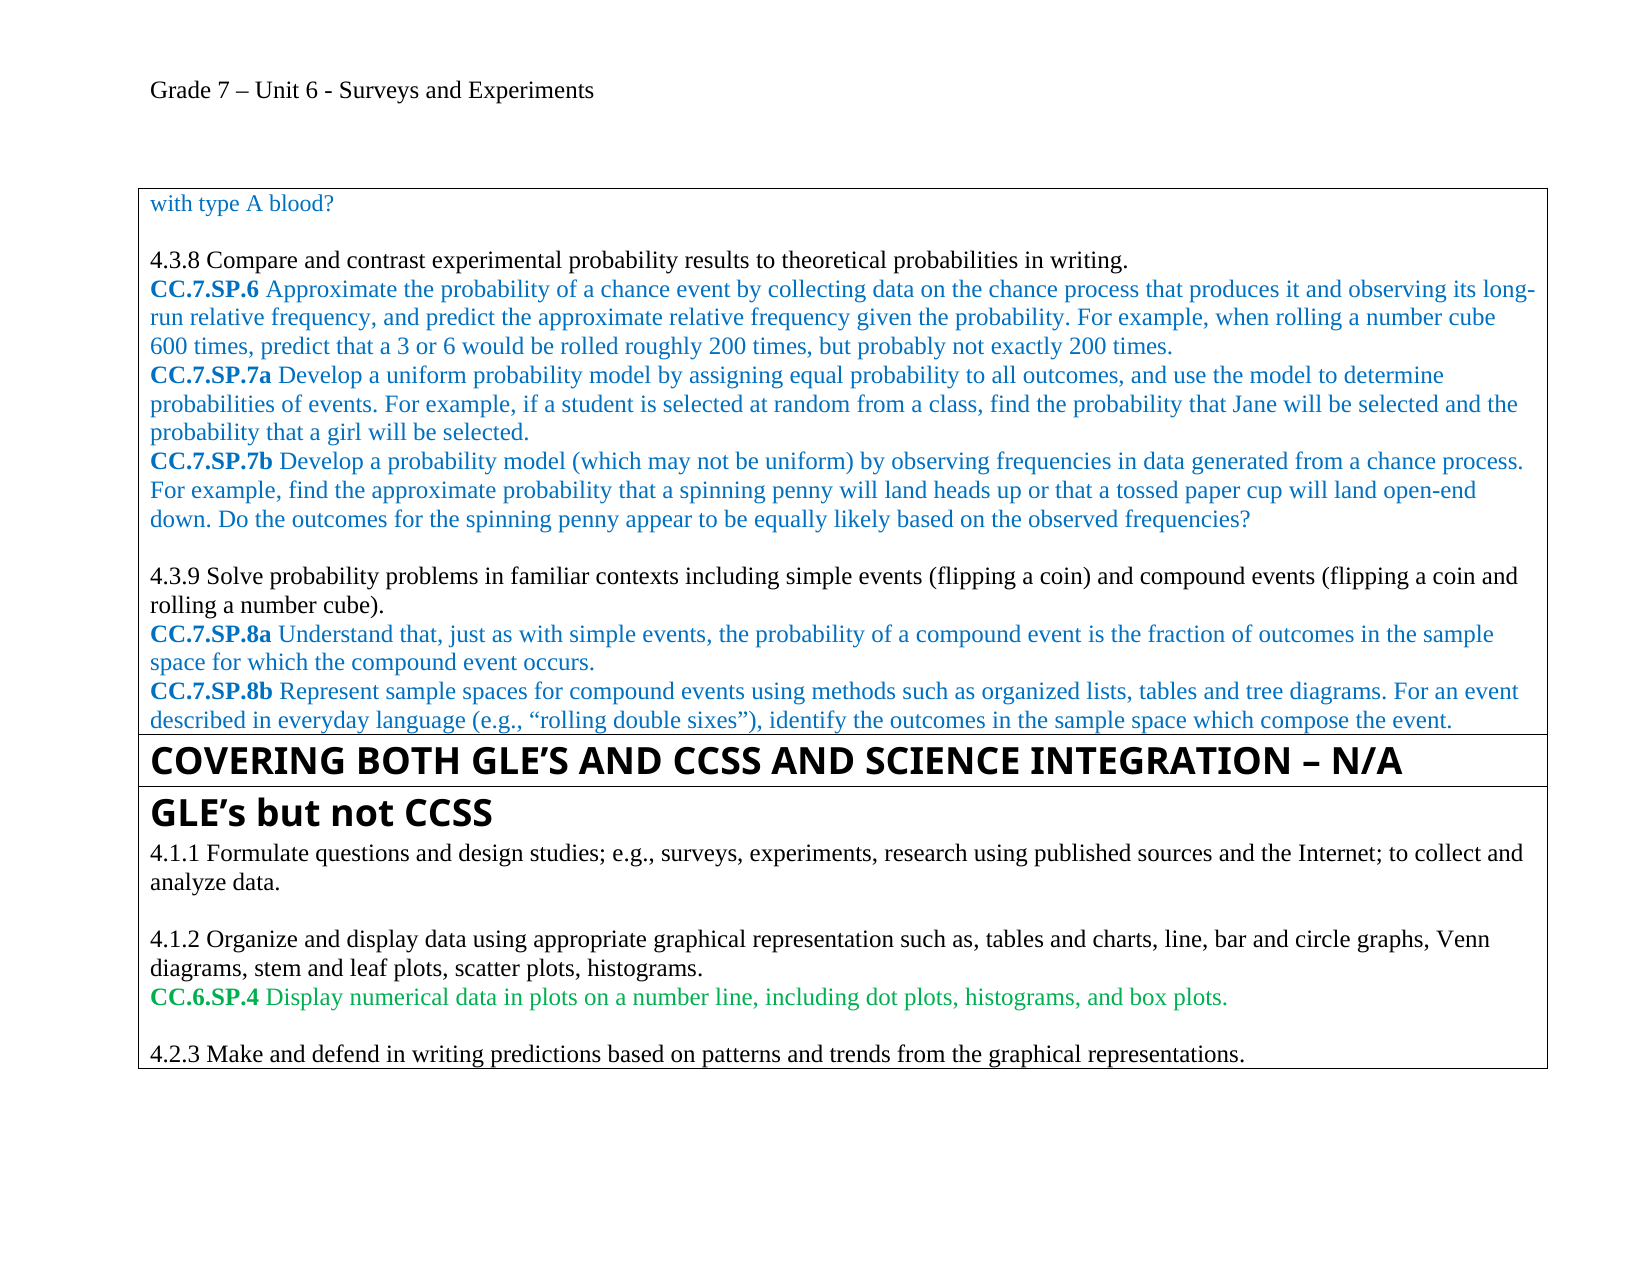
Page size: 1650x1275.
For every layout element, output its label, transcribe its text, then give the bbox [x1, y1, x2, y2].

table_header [139, 189, 1547, 734]
table_cell COVERING BOTH GLE’S AND CCSS AND SCIENCE INTEGRATION – N/A [139, 735, 1547, 786]
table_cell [139, 787, 1547, 1068]
